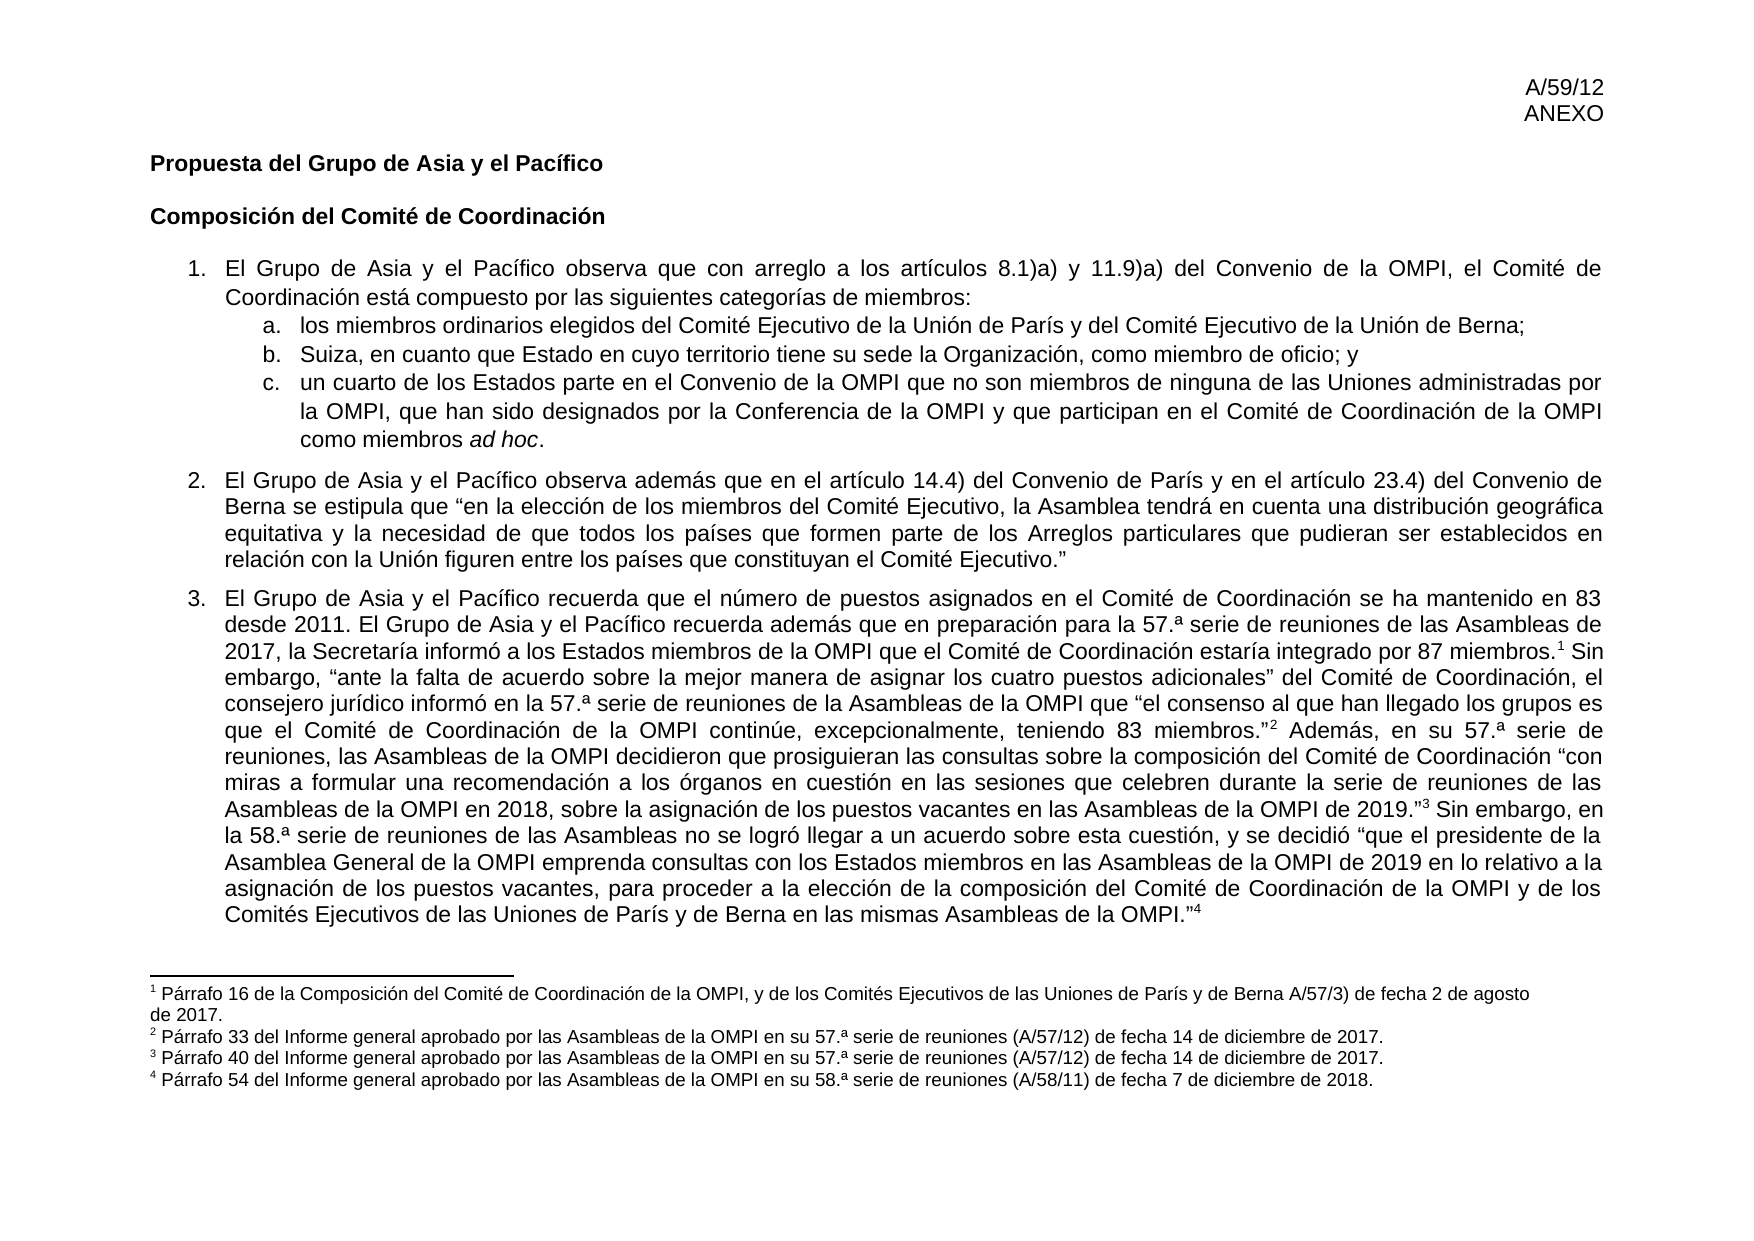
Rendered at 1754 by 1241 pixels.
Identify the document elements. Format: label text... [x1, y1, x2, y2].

text Composición del Comité de Coordinación [150, 203, 1604, 229]
text Propuesta del Grupo de Asia y el Pacífico [150, 150, 1604, 176]
list El Grupo de Asia y el Pacífico observa además que en el artículo 14.4) del Convenio de París y en el artículo 23.4) del Convenio de Berna se estipula que “en la elección de los miembros del Comité Ejecutivo, la Asamblea tendrá en cuenta una distribución geográfica equitativa y la necesidad de que todos los países que formen parte de los Arreglos particulares que pudieran ser establecidos en relación con la Unión figuren entre los países que constituyan el Comité Ejecutivo.” [187, 467, 1604, 572]
list El Grupo de Asia y el Pacífico recuerda que el número de puestos asignados en el Comité de Coordinación se ha mantenido en 83 desde 2011. El Grupo de Asia y el Pacífico recuerda además que en preparación para la 57.ª serie de reuniones de las Asambleas de 2017, la Secretaría informó a los Estados miembros de la OMPI que el Comité de Coordinación estaría integrado por 87 miembros. Sin embargo, “ante la falta de acuerdo sobre la mejor manera de asignar los cuatro puestos adicionales” del Comité de Coordinación, el consejero jurídico informó en la 57.ª serie de reuniones de la Asambleas de la OMPI que “el consenso al que han llegado los grupos es que el Comité de Coordinación de la OMPI continúe, excepcionalmente, teniendo 83 miembros.” Además, en su 57.ª serie de reuniones, las Asambleas de la OMPI decidieron que prosiguieran las consultas sobre la composición del Comité de Coordinación “con miras a formular una recomendación a los órganos en cuestión en las sesiones que celebren durante la serie de reuniones de las Asambleas de la OMPI en 2018, sobre la asignación de los puestos vacantes en las Asambleas de la OMPI de 2019.” Sin embargo, en la 58.ª serie de reuniones de las Asambleas no se logró llegar a un acuerdo sobre esta cuestión, y se decidió “que el presidente de la Asamblea General de la OMPI emprenda consultas con los Estados miembros en las Asambleas de la OMPI de 2019 en lo relativo a la asignación de los puestos vacantes, para proceder a la elección de la composición del Comité de Coordinación de la OMPI y de los Comités Ejecutivos de las Uniones de París y de Berna en las mismas Asambleas de la OMPI.” [187, 585, 1604, 927]
list los miembros ordinarios elegidos del Comité Ejecutivo de la Unión de París y del Comité Ejecutivo de la Unión de Berna; [262, 312, 1604, 339]
list Suiza, en cuanto que Estado en cuyo territorio tiene su sede la Organización, como miembro de oficio; y [262, 341, 1604, 367]
list El Grupo de Asia y el Pacífico observa que con arreglo a los artículos 8.1)a) y 11.9)a) del Convenio de la OMPI, el Comité de Coordinación está compuesto por las siguientes categorías de miembros: [187, 255, 1604, 310]
list un cuarto de los Estados parte en el Convenio de la OMPI que no son miembros de ninguna de las Uniones administradas por la OMPI, que han sido designados por la Conferencia de la OMPI y que participan en el Comité de Coordinación de la OMPI como miembros ad hoc. [262, 369, 1604, 452]
